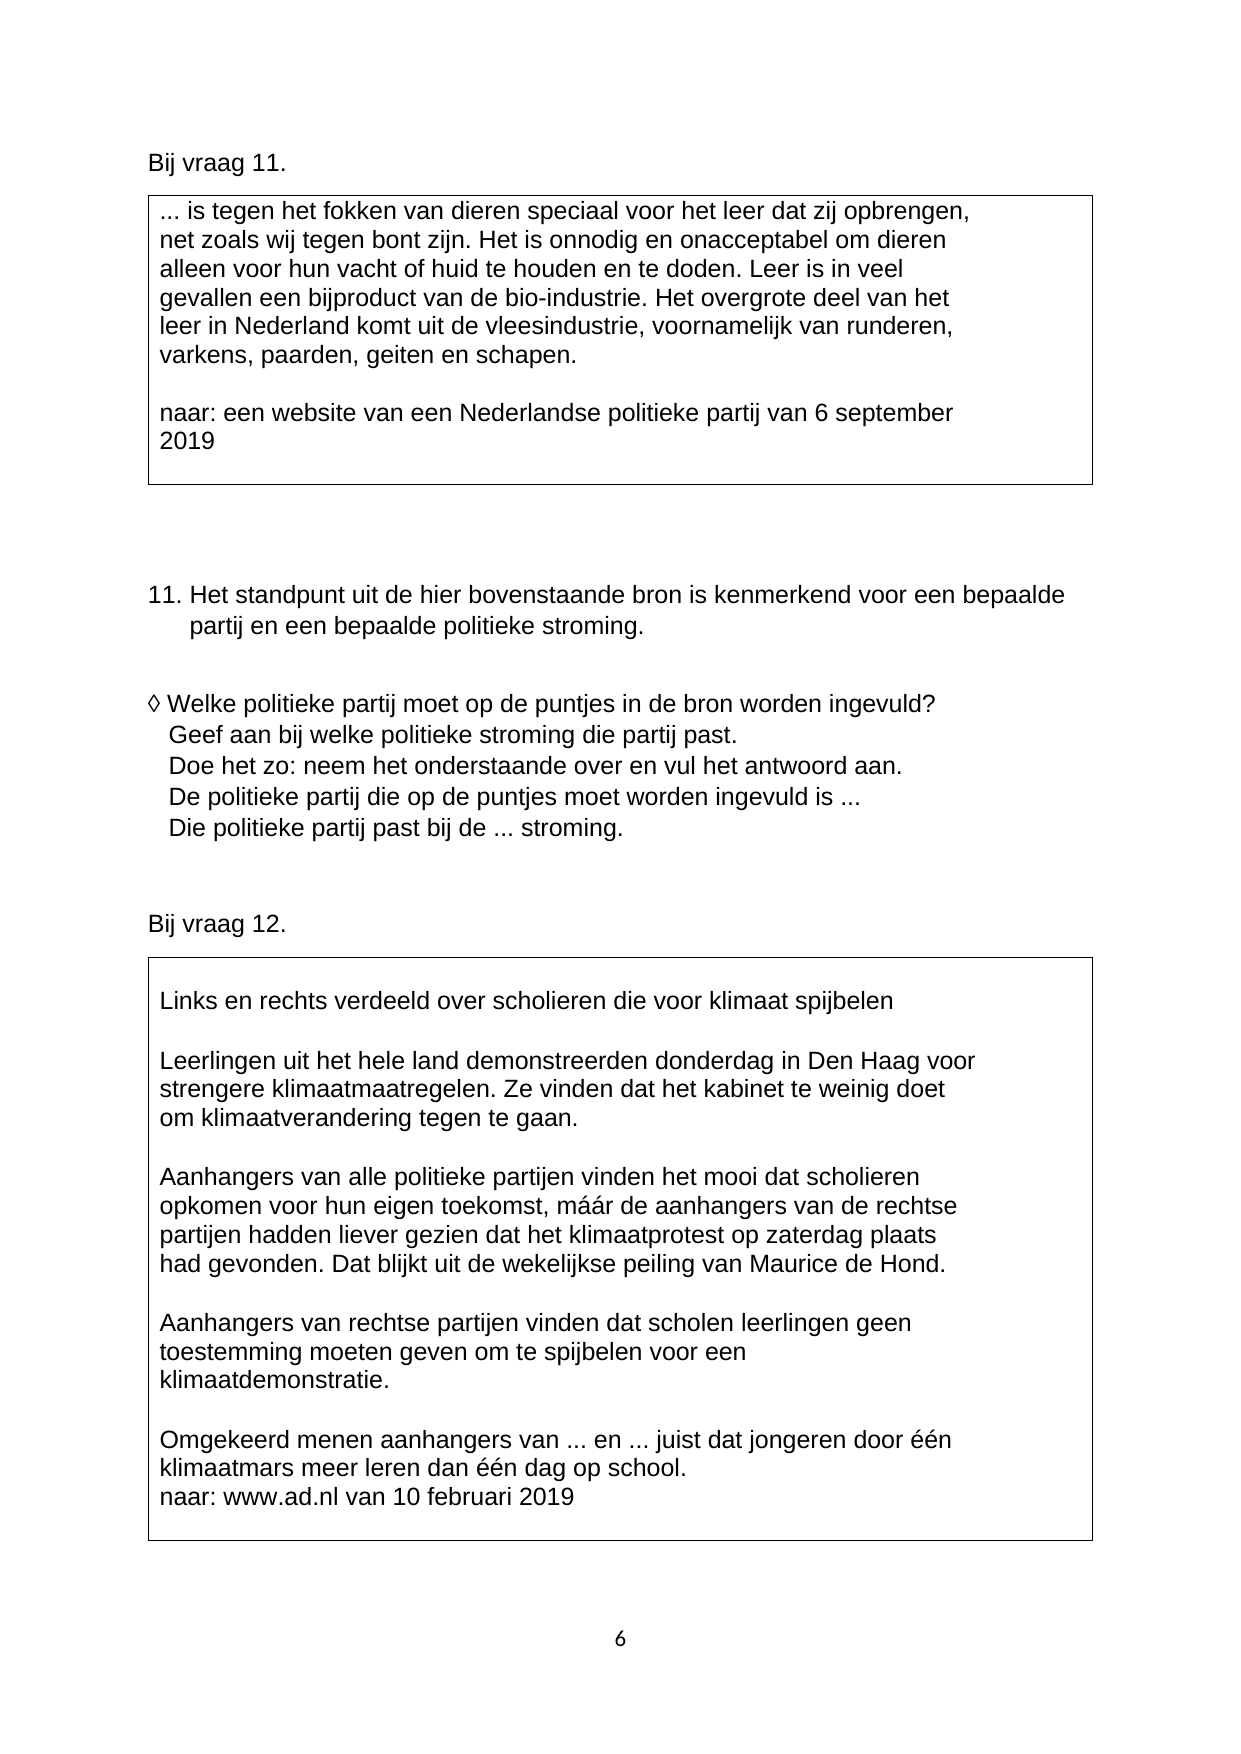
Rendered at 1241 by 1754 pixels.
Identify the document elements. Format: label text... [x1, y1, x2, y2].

text 11. Het standpunt uit de hier bovenstaande bron is kenmerkend voor een bepaalde partij en een bepaalde politieke stroming. [148, 580, 1093, 670]
text Bij vraag 12. [148, 909, 1093, 938]
text Bij vraag 11. [148, 148, 1093, 176]
table_header Links en rechts verdeeld over scholieren die voor klimaat spijbelen Leerlingen uit het hele land demonstreerden donderdag in Den Haag voor strengere klimaatmaatregelen. Ze vinden dat het kabinet te weinig doet om klimaatverandering tegen te gaan. Aanhangers van alle politieke partijen vinden het mooi dat scholieren opkomen voor hun eigen toekomst, máár de aanhangers van de rechtse partijen hadden liever gezien dat het klimaatprotest op zaterdag plaats had gevonden. Dat blijkt uit de wekelijkse peiling van Maurice de Hond. Aanhangers van rechtse partijen vinden dat scholen leerlingen geen toestemming moeten geven om te spijbelen voor een klimaatdemonstratie. Omgekeerd menen aanhangers van ... en ... juist dat jongeren door één klimaatmars meer leren dan één dag op school. naar: www.ad.nl van 10 februari 2019 [149, 958, 1092, 1540]
table_header ... is tegen het fokken van dieren speciaal voor het leer dat zij opbrengen, net zoals wij tegen bont zijn. Het is onnodig en onacceptabel om dieren alleen voor hun vacht of huid te houden en te doden. Leer is in veel gevallen een bijproduct van de bio-industrie. Het overgrote deel van het leer in Nederland komt uit de vleesindustrie, voornamelijk van runderen, varkens, paarden, geiten en schapen. naar: een website van een Nederlandse politieke partij van 6 september 2019 [149, 196, 1092, 484]
text Welke politieke partij moet op de puntjes in de bron worden ingevuld? Geef aan bij welke politieke stroming die partij past. Doe het zo: neem het onderstaande over en vul het antwoord aan. De politieke partij die op de puntjes moet worden ingevuld is ... Die politieke partij past bij de ... stroming. [148, 689, 1093, 842]
